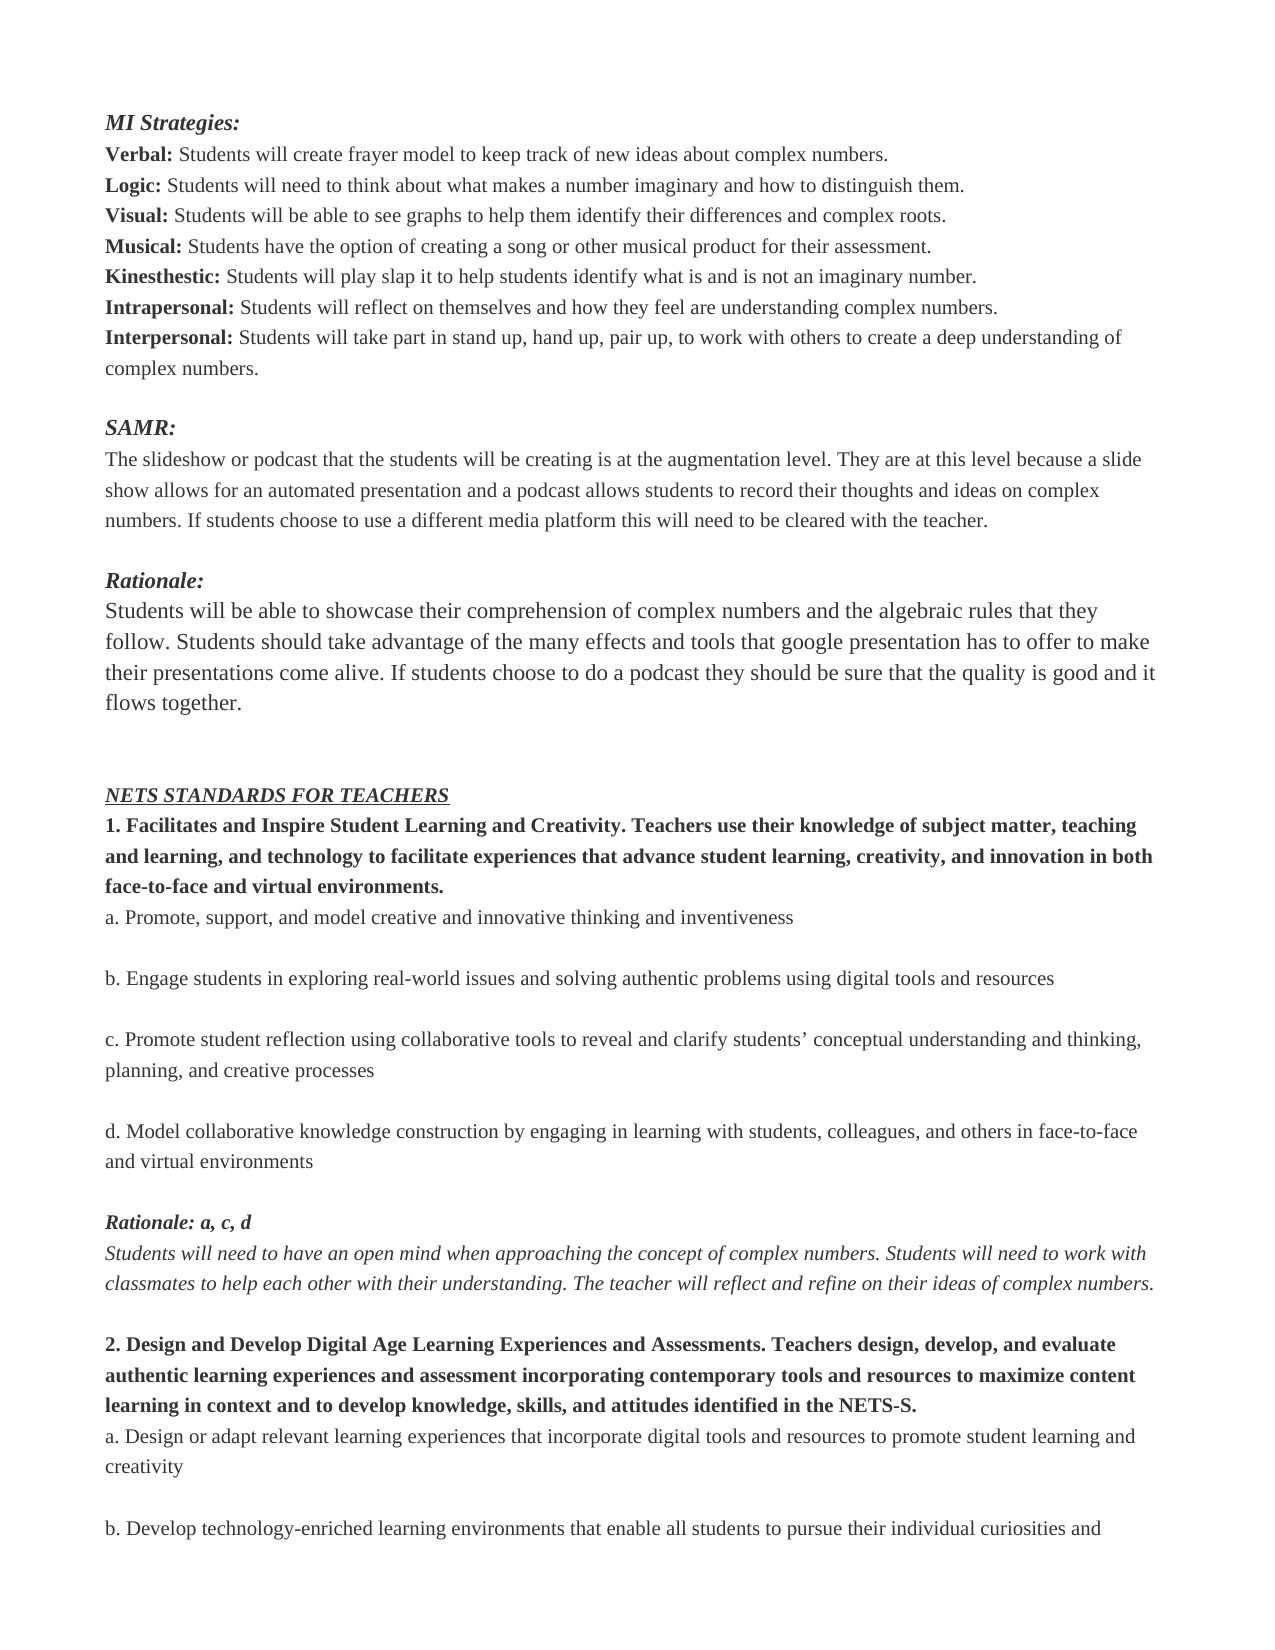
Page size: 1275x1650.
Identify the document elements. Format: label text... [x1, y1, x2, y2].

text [105, 105, 1170, 166]
text Rationale: Students will be able to showcase their comprehension of complex numbers and the algebraic rules that they follow. Students should take advantage of the many effects and tools that google presentation has to offer to make their presentations come alive. If students choose to do a podcast they should be sure that the quality is good and it flows together. NETS STANDARDS FOR TEACHERS 1. Facilitates and Inspire Student Learning and Creativity. Teachers use their knowledge of subject matter, teaching and learning, and technology to facilitate experiences that advance student learning, creativity, and innovation in both face-to-face and virtual environments. a. Promote, support, and model creative and innovative thinking and inventiveness b. Engage students in exploring real-world issues and solving authentic problems using digital tools and resources c. Promote student reflection using collaborative tools to reveal and clarify students’ conceptual understanding and thinking, planning, and creative processes d. Model collaborative knowledge construction by engaging in learning with students, colleagues, and others in face-to-face and virtual environments Rationale: a, c, d [105, 532, 1170, 1234]
text Interpersonal: Students will take part in stand up, hand up, pair up, to work with others to create a deep understanding of complex numbers. SAMR: The slideshow or podcast that the students will be creating is at the augmentation level. They are at this level because a slide show allows for an automated presentation and a podcast allows students to record their thoughts and ideas on complex numbers. If students choose to use a different media platform this will need to be cleared with the teacher. [105, 319, 1170, 532]
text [105, 1234, 1170, 1539]
text Musical: Students have the option of creating a song or other musical product for their assessment. [105, 227, 1170, 258]
text Visual: Students will be able to see graphs to help them identify their differences and complex roots. [105, 197, 1170, 227]
text Intrapersonal: Students will reflect on themselves and how they feel are understanding complex numbers. [105, 288, 1170, 319]
text Logic: Students will need to think about what makes a number imaginary and how to distinguish them. [105, 166, 1170, 197]
text Kinesthestic: Students will play slap it to help students identify what is and is not an imaginary number. [105, 258, 1170, 288]
